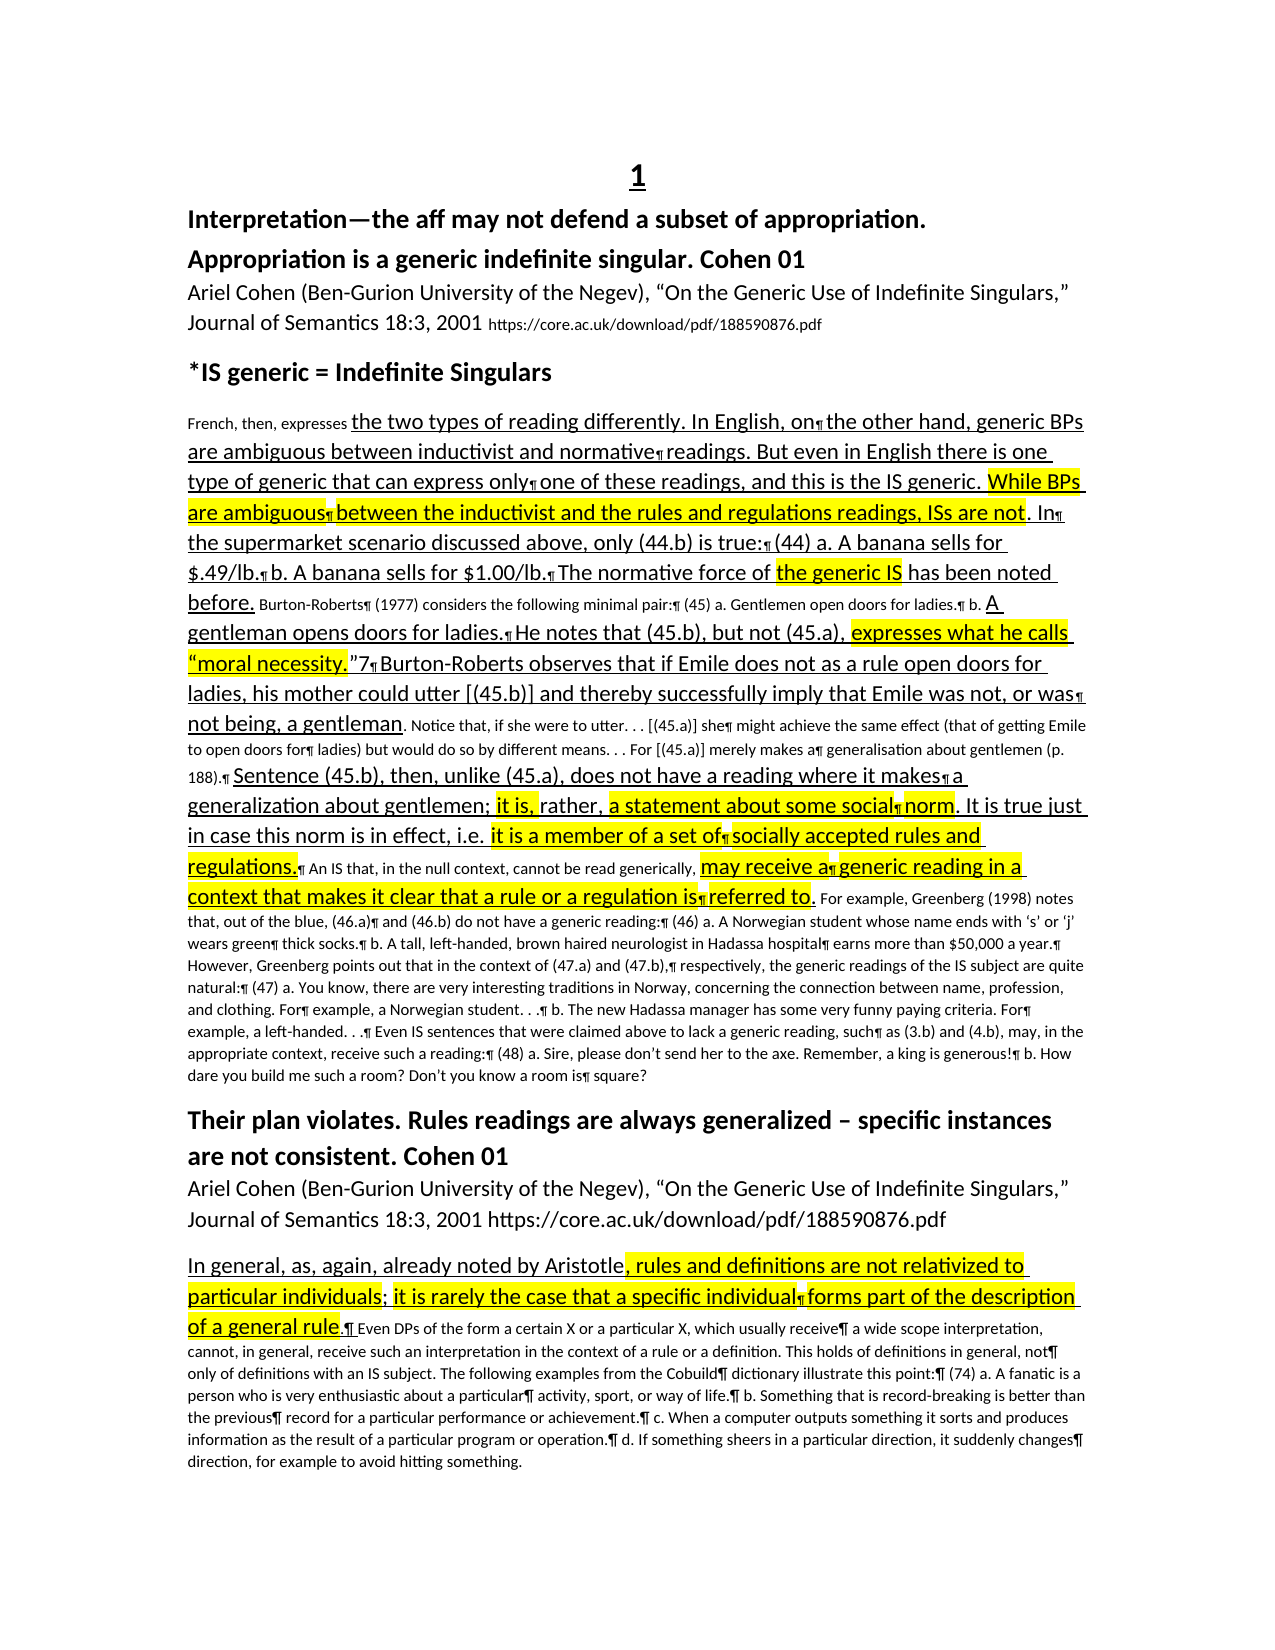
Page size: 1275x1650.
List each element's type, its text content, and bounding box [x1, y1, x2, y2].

text *IS generic = Indefinite Singulars [187, 355, 1087, 388]
subtitle Appropriation is a generic indefinite singular. Cohen 01 [187, 242, 1087, 275]
subtitle Interpretation—the aff may not defend a subset of appropriation. [187, 202, 1087, 235]
text Ariel Cohen (Ben-Gurion University of the Negev), “On the Generic Use of Indefinite Singulars,” Journal of Semantics 18:3, 2001 https://core.ac.uk/download/pdf/188590876.pdf [187, 278, 1087, 336]
subtitle 1 [187, 154, 1087, 195]
subtitle Their plan violates. Rules readings are always generalized – specific instances are not consistent. Cohen 01 [187, 1103, 1087, 1172]
text French, then, expresses the two types of reading differently. In English, on¶ the other hand, generic BPs are ambiguous between inductivist and normative¶ readings. But even in English there is one type of generic that can express only¶ one of these readings, and this is the IS generic. While BPs are ambiguous¶ between the inductivist and the rules and regulations readings, ISs are not. In¶ the supermarket scenario discussed above, only (44.b) is true:¶ (44) a. A banana sells for $.49/lb.¶ b. A banana sells for $1.00/lb.¶ The normative force of the generic IS has been noted before. Burton-Roberts¶ (1977) considers the following minimal pair:¶ (45) a. Gentlemen open doors for ladies.¶ b. A gentleman opens doors for ladies.¶ He notes that (45.b), but not (45.a), expresses what he calls “moral necessity.”7¶ Burton-Roberts observes that if Emile does not as a rule open doors for ladies, his mother could utter [(45.b)] and thereby successfully imply that Emile was not, or was¶ not being, a gentleman. Notice that, if she were to utter. . . [(45.a)] she¶ might achieve the same effect (that of getting Emile to open doors for¶ ladies) but would do so by different means. . . For [(45.a)] merely makes a¶ generalisation about gentlemen (p. 188).¶ Sentence (45.b), then, unlike (45.a), does not have a reading where it makes¶ a generalization about gentlemen; it is, rather, a statement about some social¶ norm. It is true just in case this norm is in effect, i.e. it is a member of a set of¶ socially accepted rules and regulations.¶ An IS that, in the null context, cannot be read generically, may receive a¶ generic reading in a context that makes it clear that a rule or a regulation is¶ referred to. For example, Greenberg (1998) notes that, out of the blue, (46.a)¶ and (46.b) do not have a generic reading:¶ (46) a. A Norwegian student whose name ends with ‘s’ or ‘j’ wears green¶ thick socks.¶ b. A tall, left-handed, brown haired neurologist in Hadassa hospital¶ earns more than $50,000 a year.¶ However, Greenberg points out that in the context of (47.a) and (47.b),¶ respectively, the generic readings of the IS subject are quite natural:¶ (47) a. You know, there are very interesting traditions in Norway, concerning the connection between name, profession, and clothing. For¶ example, a Norwegian student. . .¶ b. The new Hadassa manager has some very funny paying criteria. For¶ example, a left-handed. . .¶ Even IS sentences that were claimed above to lack a generic reading, such¶ as (3.b) and (4.b), may, in the appropriate context, receive such a reading:¶ (48) a. Sire, please don’t send her to the axe. Remember, a king is generous!¶ b. How dare you build me such a room? Don’t you know a room is¶ square? [187, 816, 1087, 1085]
text Ariel Cohen (Ben-Gurion University of the Negev), “On the Generic Use of Indefinite Singulars,” Journal of Semantics 18:3, 2001 https://core.ac.uk/download/pdf/188590876.pdf [187, 1174, 1087, 1233]
text French, then, expresses the two types of reading differently. In English, on¶ the other hand, generic BPs are ambiguous between inductivist and normative¶ readings. But even in English there is one type of generic that can express only¶ one of these readings, and this is the IS generic. While BPs are ambiguous¶ between the inductivist and the rules and regulations readings, ISs are not. In¶ the supermarket scenario discussed above, only (44.b) is true:¶ (44) a. A banana sells for $.49/lb.¶ b. A banana sells for $1.00/lb.¶ The normative force of the generic IS has been noted before. Burton-Roberts¶ (1977) considers the following minimal pair:¶ (45) a. Gentlemen open doors for ladies.¶ b. A gentleman opens doors for ladies.¶ He notes that (45.b), but not (45.a), expresses what he calls “moral necessity.”7¶ Burton-Roberts observes that if Emile does not as a rule open doors for ladies, his mother could utter [(45.b)] and thereby successfully imply that Emile was not, or was¶ not being, a gentleman. Notice that, if she were to utter. . . [(45.a)] she¶ might achieve the same effect (that of getting Emile to open doors for¶ ladies) but would do so by different means. . . For [(45.a)] merely makes a¶ generalisation about gentlemen (p. 188).¶ Sentence (45.b), then, unlike (45.a), does not have a reading where it makes¶ a generalization about gentlemen; it is, rather, a statement about some social¶ norm. It is true just in case this norm is in effect, i.e. it is a member of a set of¶ socially accepted rules and regulations.¶ An IS that, in the null context, cannot be read generically, may receive a¶ generic reading in a context that makes it clear that a rule or a regulation is¶ referred to. For example, Greenberg (1998) notes that, out of the blue, (46.a)¶ and (46.b) do not have a generic reading:¶ (46) a. A Norwegian student whose name ends with ‘s’ or ‘j’ wears green¶ thick socks.¶ b. A tall, left-handed, brown haired neurologist in Hadassa hospital¶ earns more than $50,000 a year.¶ However, Greenberg points out that in the context of (47.a) and (47.b),¶ respectively, the generic readings of the IS subject are quite natural:¶ (47) a. You know, there are very interesting traditions in Norway, concerning the connection between name, profession, and clothing. For¶ example, a Norwegian student. . .¶ b. The new Hadassa manager has some very funny paying criteria. For¶ example, a left-handed. . .¶ Even IS sentences that were claimed above to lack a generic reading, such¶ as (3.b) and (4.b), may, in the appropriate context, receive such a reading:¶ (48) a. Sire, please don’t send her to the axe. Remember, a king is generous!¶ b. How dare you build me such a room? Don’t you know a room is¶ square? [187, 407, 1087, 815]
text In general, as, again, already noted by Aristotle, rules and definitions are not relativized to particular individuals; it is rarely the case that a specific individual¶ forms part of the description of a general rule.¶ Even DPs of the form a certain X or a particular X, which usually receive¶ a wide scope interpretation, cannot, in general, receive such an interpretation in the context of a rule or a definition. This holds of definitions in general, not¶ only of definitions with an IS subject. The following examples from the Cobuild¶ dictionary illustrate this point:¶ (74) a. A fanatic is a person who is very enthusiastic about a particular¶ activity, sport, or way of life.¶ b. Something that is record-breaking is better than the previous¶ record for a particular performance or achievement.¶ c. When a computer outputs something it sorts and produces information as the result of a particular program or operation.¶ d. If something sheers in a particular direction, it suddenly changes¶ direction, for example to avoid hitting something. [187, 1252, 1087, 1471]
